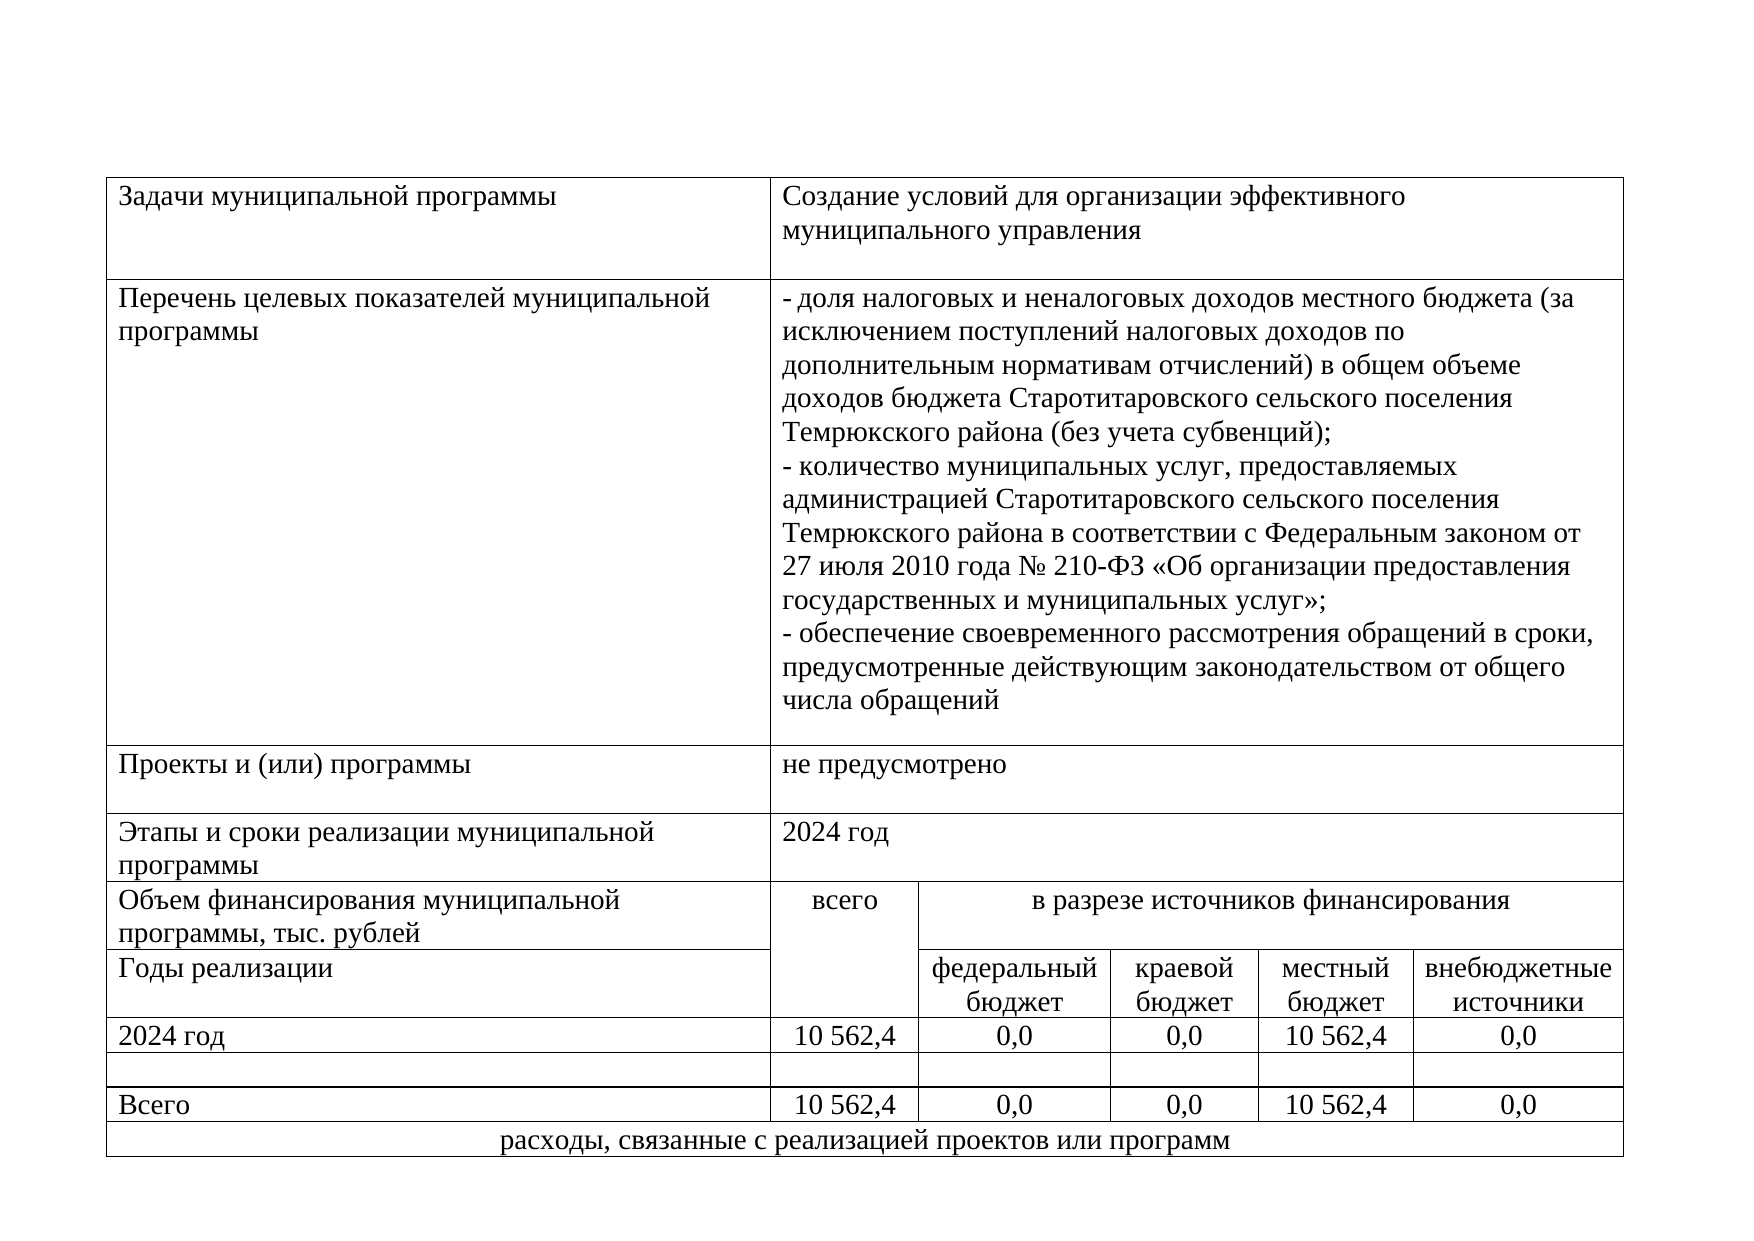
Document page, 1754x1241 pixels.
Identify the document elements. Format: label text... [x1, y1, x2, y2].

table_cell 0,0 [1414, 1088, 1623, 1121]
table_cell в разрезе источников финансирования [919, 882, 1623, 949]
table_cell 0,0 [1414, 1018, 1623, 1052]
table_cell 10 562,4 [771, 1018, 918, 1052]
table_cell Задачи муниципальной программы [107, 178, 770, 279]
table_cell - доля налоговых и неналоговых доходов местного бюджета (за исключением поступлений налоговых доходов по дополнительным нормативам отчислений) в общем объеме доходов бюджета Старотитаровского сельского поселения Темрюкского района (без учета субвенций); - количество муниципальных услуг, предоставляемых администрацией Старотитаровского сельского поселения Темрюкского района в соответствии с Федеральным законом от 27 июля 2010 года № 210-ФЗ «Об организации предоставления государственных и муниципальных услуг»; - обеспечение своевременного рассмотрения обращений в сроки, предусмотренные действующим законодательством от общего числа обращений [771, 280, 1623, 745]
table_cell 10 562,4 [1259, 1018, 1413, 1052]
table_cell [107, 1053, 770, 1086]
table_cell 0,0 [919, 1088, 1110, 1121]
table_cell федеральный бюджет [919, 950, 1110, 1017]
table_cell 2024 год [107, 1018, 770, 1052]
table_cell расходы, связанные с реализацией проектов или программ [107, 1122, 1623, 1156]
table_cell Перечень целевых показателей муниципальной программы [107, 280, 770, 745]
table_cell Проекты и (или) программы [107, 746, 770, 813]
table_cell 10 562,4 [771, 1088, 918, 1121]
table_cell [1259, 1053, 1413, 1086]
table_cell Объем финансирования муниципальной программы, тыс. рублей [107, 882, 770, 949]
table_cell 2024 год [771, 814, 1623, 881]
table_cell 0,0 [919, 1018, 1110, 1052]
table_cell [919, 1053, 1110, 1086]
table_cell [771, 1053, 918, 1086]
table_cell [1111, 1053, 1258, 1086]
table_cell Создание условий для организации эффективного муниципального управления [771, 178, 1623, 279]
table_cell 0,0 [1111, 1018, 1258, 1052]
table_cell местный бюджет [1259, 950, 1413, 1017]
table_cell не предусмотрено [771, 746, 1623, 813]
table_cell всего [771, 882, 918, 1017]
table_cell Всего [107, 1088, 770, 1121]
table_cell Этапы и сроки реализации муниципальной программы [107, 814, 770, 881]
table_cell 0,0 [1111, 1088, 1258, 1121]
table_cell Годы реализации [107, 950, 770, 1017]
table_cell [1414, 1053, 1623, 1086]
table_cell краевой бюджет [1111, 950, 1258, 1017]
table_cell 10 562,4 [1259, 1088, 1413, 1121]
table_cell внебюджетные источники [1414, 950, 1623, 1017]
